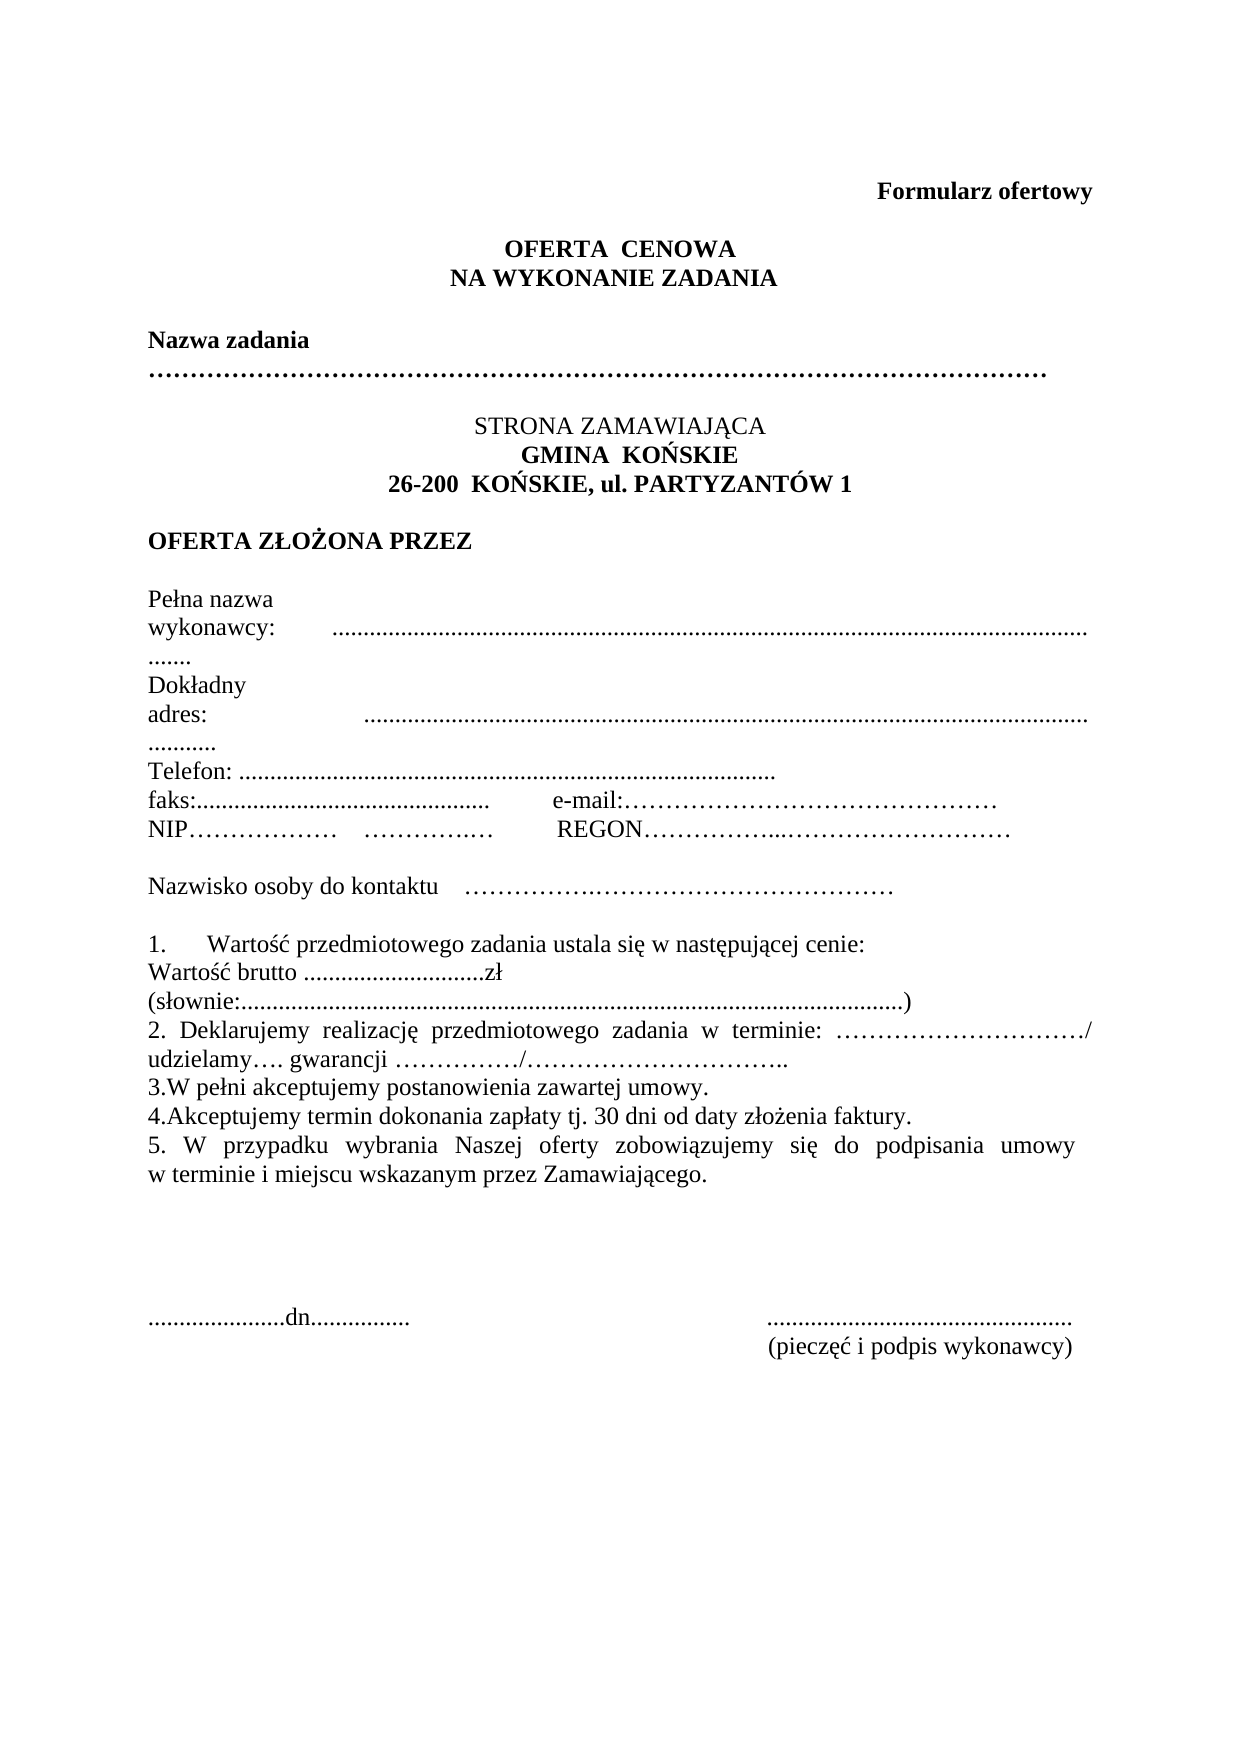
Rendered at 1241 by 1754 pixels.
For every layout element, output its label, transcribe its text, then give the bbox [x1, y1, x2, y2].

text NA WYKONANIE ZADANIA [148, 263, 1093, 325]
text ......................dn................ ................................................. [148, 1302, 1093, 1331]
title OFERTA ZŁOŻONA PRZEZ [148, 526, 1093, 555]
text (pieczęć i podpis wykonawcy) [768, 1331, 1093, 1360]
text Nazwisko osoby do kontaktu …………….……………………………… [148, 871, 1093, 900]
text Wartość brutto .............................zł [148, 957, 1093, 986]
text (słownie:..........................................................................................................) [148, 986, 1093, 1015]
text 3.W pełni akceptujemy postanowienia zawartej umowy. [148, 1072, 1093, 1101]
text 2. Deklarujemy realizację przedmiotowego zadania w terminie: …………………………/ udzielamy…. gwarancji ……………/………………………….. [148, 1015, 1093, 1072]
text 5. W przypadku wybrania Naszej oferty zobowiązujemy się do podpisania umowy w terminie i miejscu wskazanym przez Zamawiającego. [148, 1130, 1093, 1187]
text Formularz ofertowy [148, 176, 1093, 205]
text 4.Akceptujemy termin dokonania zapłaty tj. 30 dni od daty złożenia faktury. [148, 1101, 1093, 1130]
text GMINA KOŃSKIE [148, 440, 1093, 469]
text OFERTA CENOWA [148, 234, 1093, 263]
list Wartość przedmiotowego zadania ustala się w następującej cenie: [148, 929, 1093, 957]
text Pełna nazwa wykonawcy: ................................................................................................................................ [148, 584, 1093, 670]
text faks:............................................... e-mail:……………………………………… [148, 785, 1093, 814]
text 26-200 KOŃSKIE, ul. PARTYZANTÓW 1 [148, 469, 1093, 497]
text Nazwa zadania ……………………………………………………………………………………………… [148, 325, 1093, 382]
text Dokładny adres: ............................................................................................................................... [148, 670, 1093, 756]
subtitle STRONA ZAMAWIAJĄCA [148, 411, 1093, 440]
text NIP……………… ………….… REGON……………...……………………… [148, 814, 1093, 842]
text Telefon: ...................................................................................... [148, 756, 1093, 785]
